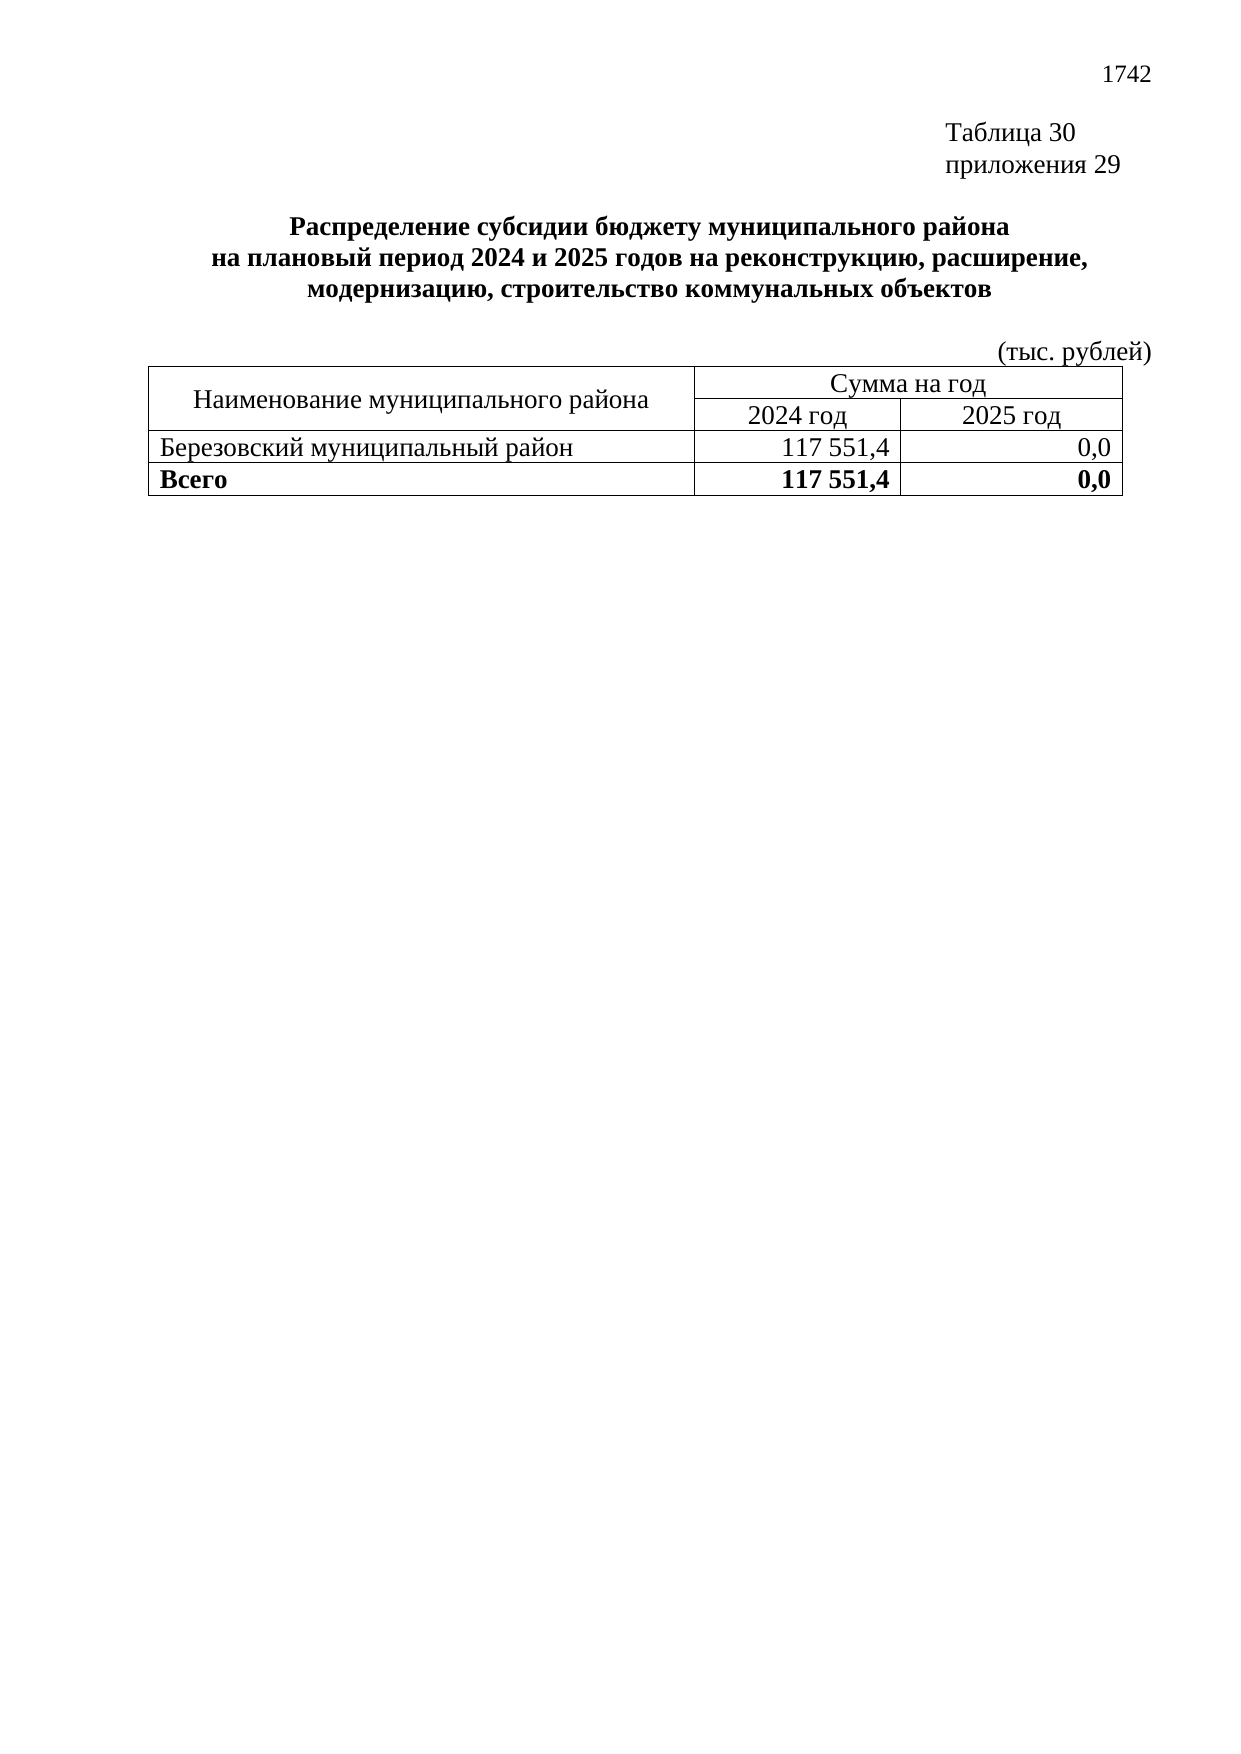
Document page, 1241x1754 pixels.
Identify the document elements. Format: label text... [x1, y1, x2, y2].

table_cell 2024 год [695, 399, 900, 430]
table_cell Березовский муниципальный район [149, 431, 694, 462]
table_header Сумма на год [695, 367, 1122, 398]
text Распределение субсидии бюджету муниципального района [148, 210, 1152, 241]
text приложения 29 [945, 148, 1152, 179]
table_cell Всего [149, 463, 694, 494]
text на плановый период 2024 и 2025 годов на реконструкцию, расширение, модернизацию, строительство коммунальных объектов [148, 241, 1152, 303]
text Таблица 30 [945, 117, 1181, 148]
table_header Наименование муниципального района [149, 367, 694, 430]
table_cell 2025 год [901, 399, 1122, 430]
table_cell 117 551,4 [695, 431, 900, 462]
text (тыс. рублей) [148, 334, 1152, 366]
table_cell 117 551,4 [695, 463, 900, 494]
table_cell 0,0 [901, 463, 1122, 494]
table_cell 0,0 [901, 431, 1122, 462]
